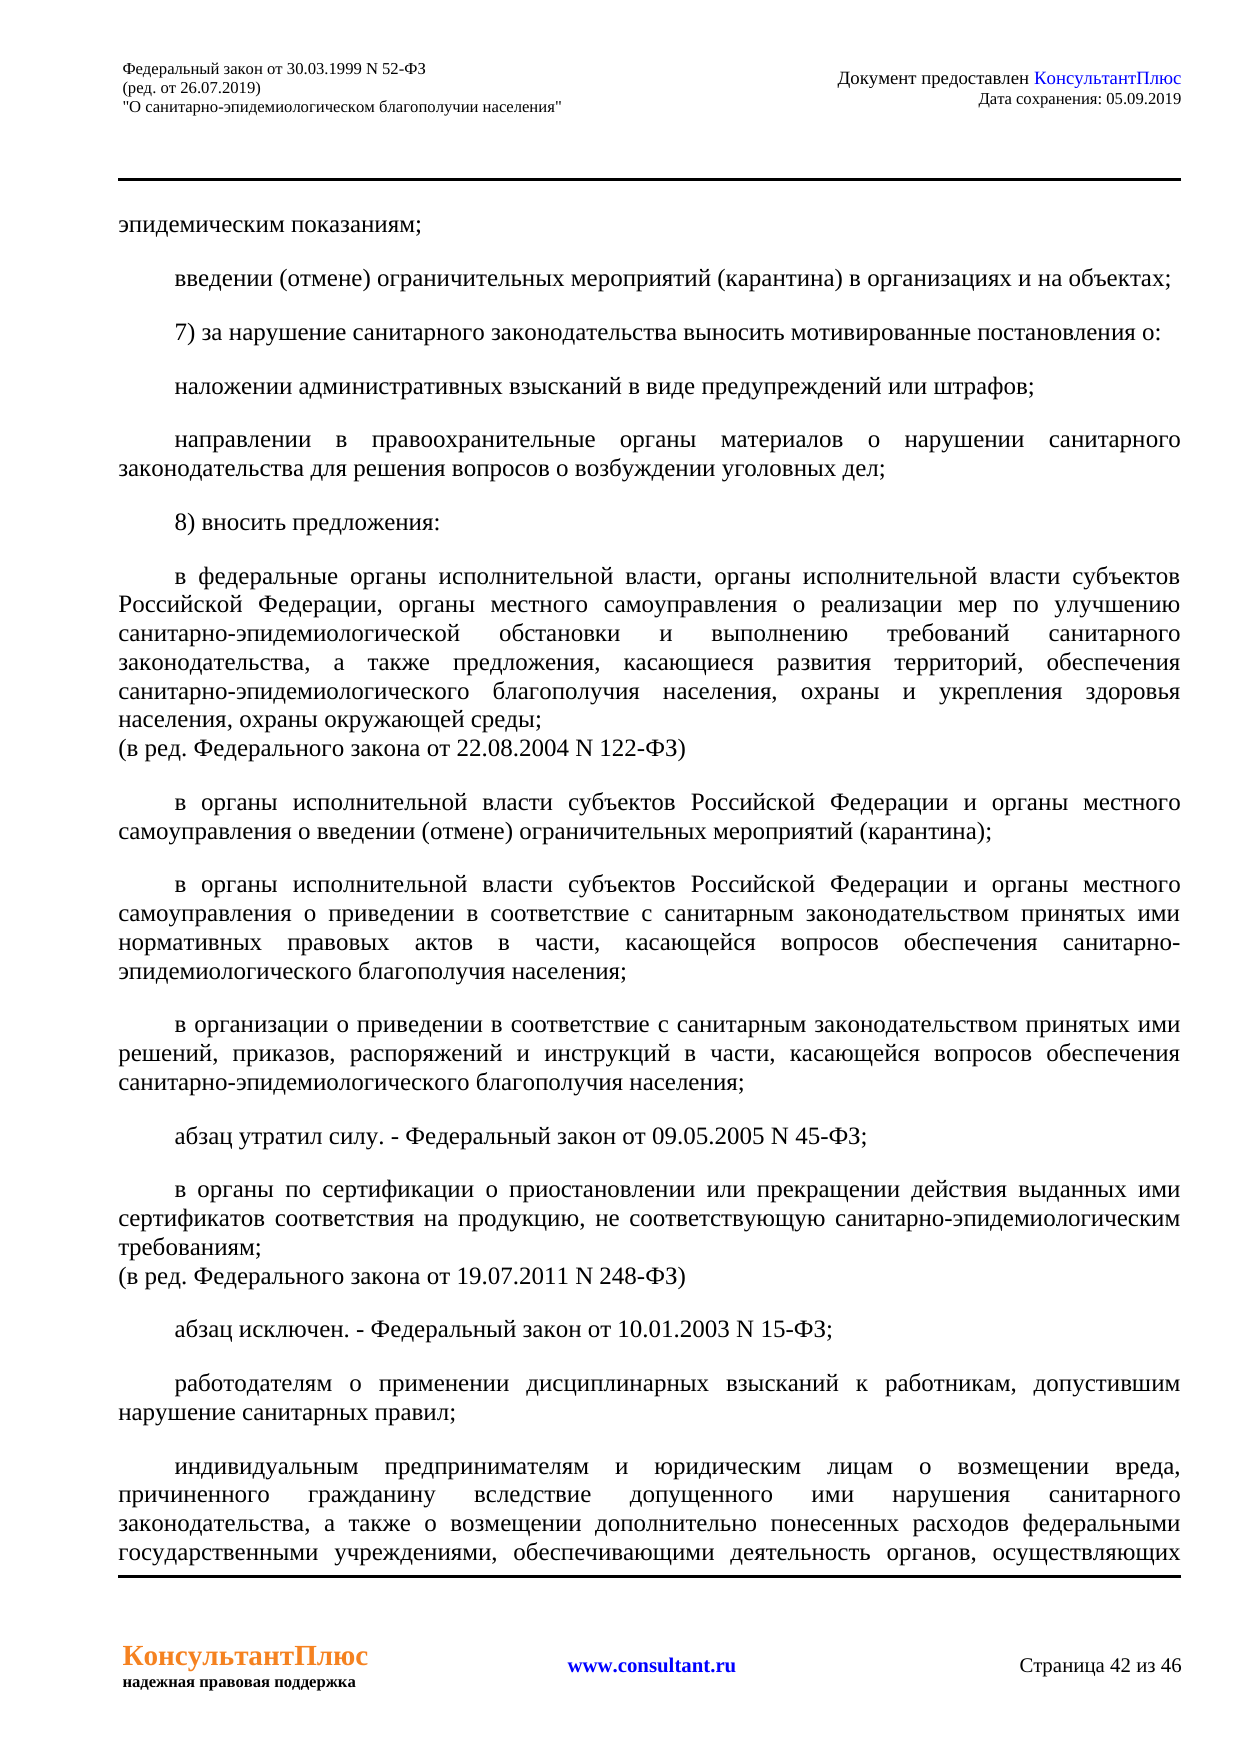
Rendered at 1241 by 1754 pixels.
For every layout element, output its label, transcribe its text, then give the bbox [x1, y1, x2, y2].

text абзац исключен. - Федеральный закон от 10.01.2003 N 15-ФЗ; [118, 1314, 1181, 1343]
text наложении административных взысканий в виде предупреждений или штрафов; [118, 371, 1181, 399]
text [118, 1451, 1181, 1566]
text в органы по сертификации о приостановлении или прекращении действия выданных ими сертификатов соответствия на продукцию, не соответствующую санитарно-эпидемиологическим требованиям; [118, 1174, 1181, 1261]
text в федеральные органы исполнительной власти, органы исполнительной власти субъектов Российской Федерации, органы местного самоуправления о реализации мер по улучшению санитарно-эпидемиологической обстановки и выполнению требований санитарного законодательства, а также предложения, касающиеся развития территорий, обеспечения санитарно-эпидемиологического благополучия населения, охраны и укрепления здоровья населения, охраны окружающей среды; [118, 561, 1181, 733]
text 8) вносить предложения: [118, 507, 1181, 536]
text в органы исполнительной власти субъектов Российской Федерации и органы местного самоуправления о введении (отмене) ограничительных мероприятий (карантина); [118, 787, 1181, 844]
text введении (отмене) ограничительных мероприятий (карантина) в организациях и на объектах; [118, 263, 1181, 292]
text направлении в правоохранительные органы материалов о нарушении санитарного законодательства для решения вопросов о возбуждении уголовных дел; [118, 424, 1181, 482]
text абзац утратил силу. - Федеральный закон от 09.05.2005 N 45-ФЗ; [118, 1121, 1181, 1149]
text в организации о приведении в соответствие с санитарным законодательством принятых ими решений, приказов, распоряжений и инструкций в части, касающейся вопросов обеспечения санитарно-эпидемиологического благополучия населения; [118, 1009, 1181, 1096]
text (в ред. Федерального закона от 19.07.2011 N 248-ФЗ) [118, 1261, 1181, 1289]
text в органы исполнительной власти субъектов Российской Федерации и органы местного самоуправления о приведении в соответствие с санитарным законодательством принятых ими нормативных правовых актов в части, касающейся вопросов обеспечения санитарно-эпидемиологического благополучия населения; [118, 869, 1181, 984]
text (в ред. Федерального закона от 22.08.2004 N 122-ФЗ) [118, 733, 1181, 762]
text работодателям о применении дисциплинарных взысканий к работникам, допустившим нарушение санитарных правил; [118, 1368, 1181, 1426]
text 7) за нарушение санитарного законодательства выносить мотивированные постановления о: [118, 317, 1181, 346]
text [118, 209, 1181, 238]
